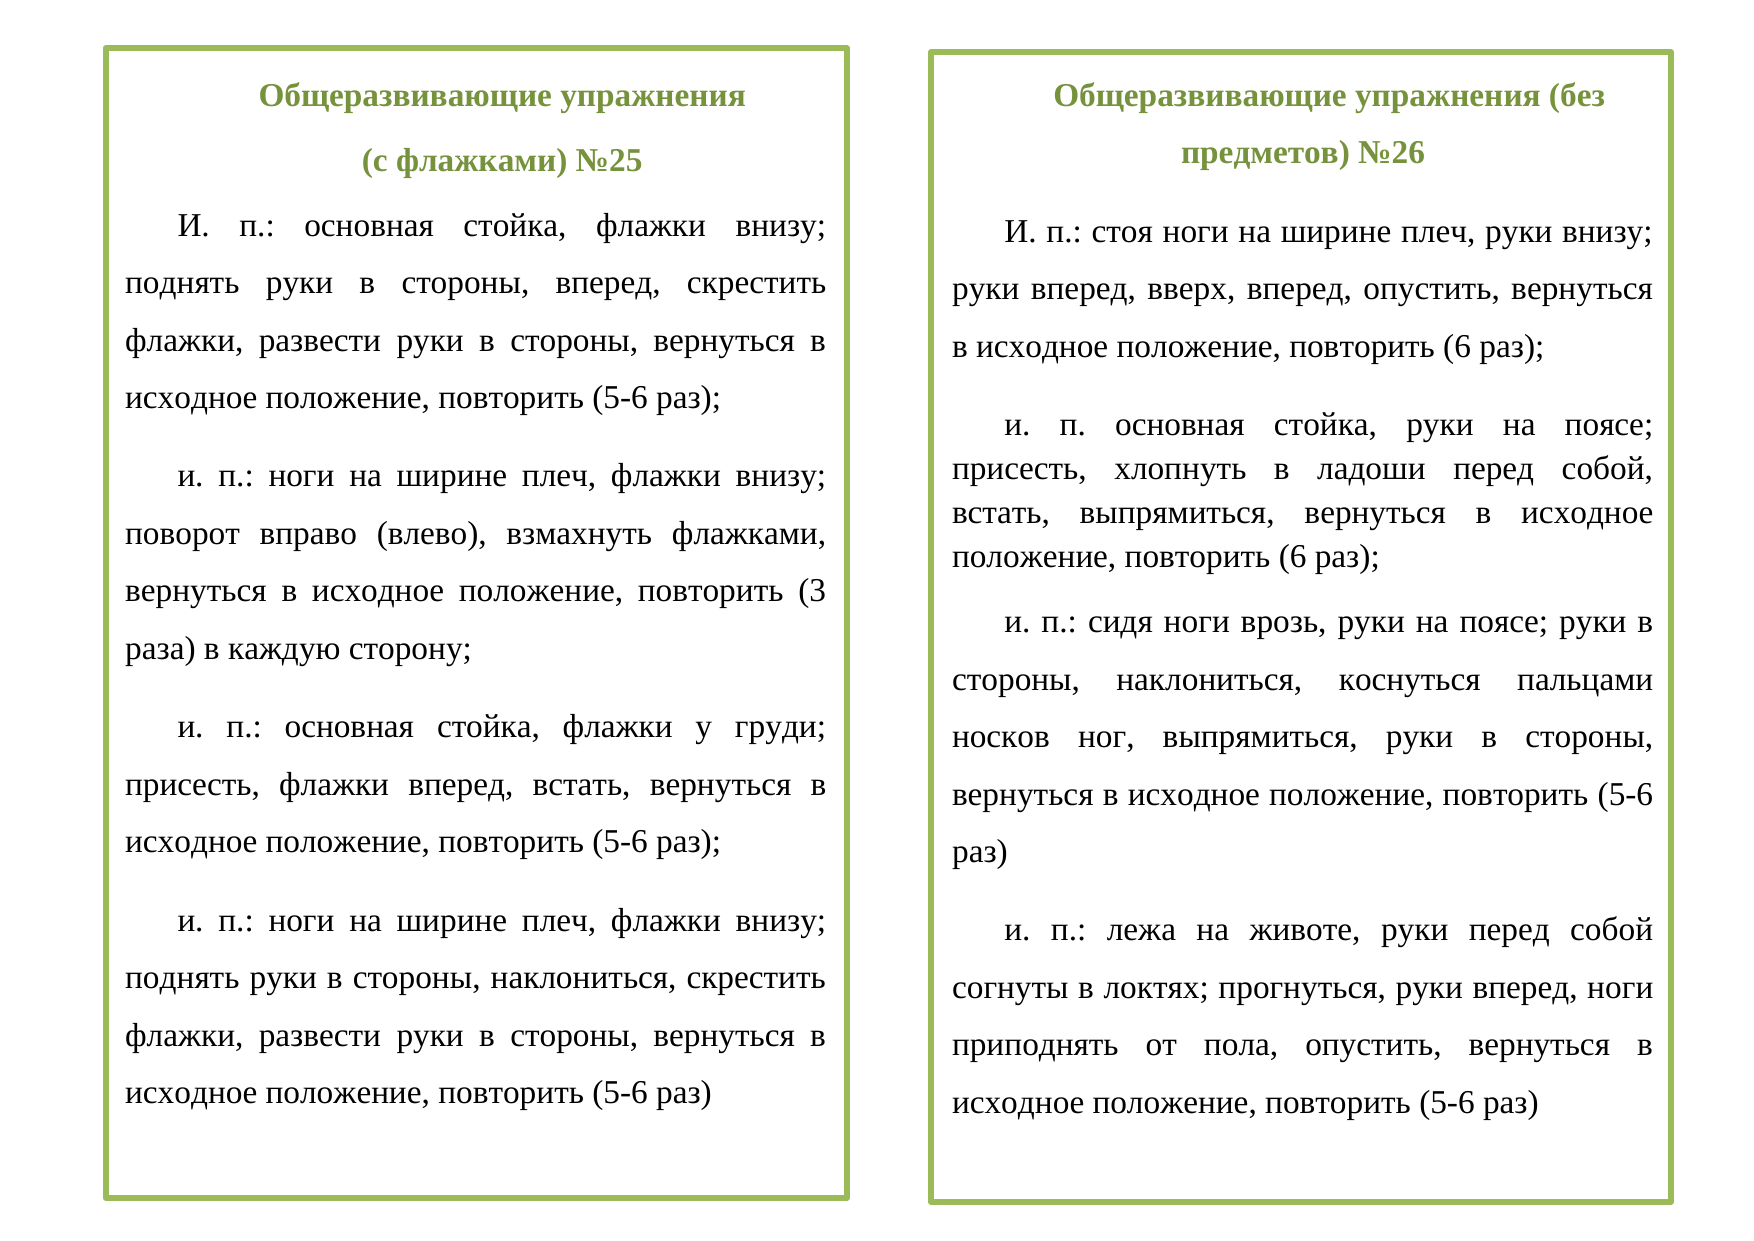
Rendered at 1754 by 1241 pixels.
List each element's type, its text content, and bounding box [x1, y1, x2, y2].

text И. п.: основная стойка, флажки внизу; поднять руки в стороны, вперед, скрестить флажки, развести руки в стороны, вернуться в исходное положение, повторить (5-6 раз); [125, 205, 827, 416]
text и. п. основная стойка, руки на поясе; присесть, хлопнуть в ладоши перед собой, встать, выпрямиться, вернуться в исходное положение, повторить (6 раз); [952, 404, 1654, 575]
text И. п.: стоя ноги на ширине плеч, руки внизу; руки вперед, вверх, вперед, опустить, вернуться в исходное положение, повторить (6 раз); [952, 211, 1654, 364]
text и. п.: основная стойка, флажки у груди; присесть, флажки вперед, встать, вернуться в исходное положение, повторить (5-6 раз); [125, 706, 827, 860]
text и. п.: ноги на ширине плеч, флажки внизу; поднять руки в стороны, наклониться, скрестить флажки, развести руки в стороны, вернуться в исходное положение, повторить (5-6 раз) [125, 900, 827, 1111]
text (с флажками) №25 [125, 140, 827, 178]
text Общеразвивающие упражнения [125, 75, 827, 113]
text и. п.: сидя ноги врозь, руки на поясе; руки в стороны, наклониться, коснуться пальцами носков ног, выпрямиться, руки в стороны, вернуться в исходное положение, повторить (5-6 раз) [952, 601, 1654, 869]
text Общеразвивающие упражнения (без предметов) №26 [952, 75, 1654, 171]
text и. п.: лежа на животе, руки перед собой согнуты в локтях; прогнуться, руки вперед, ноги приподнять от пола, опустить, вернуться в исходное положение, повторить (5-6 раз) [952, 909, 1654, 1120]
text и. п.: ноги на ширине плеч, флажки внизу; поворот вправо (влево), взмахнуть флажками, вернуться в исходное положение, повторить (3 раза) в каждую сторону; [125, 456, 827, 666]
